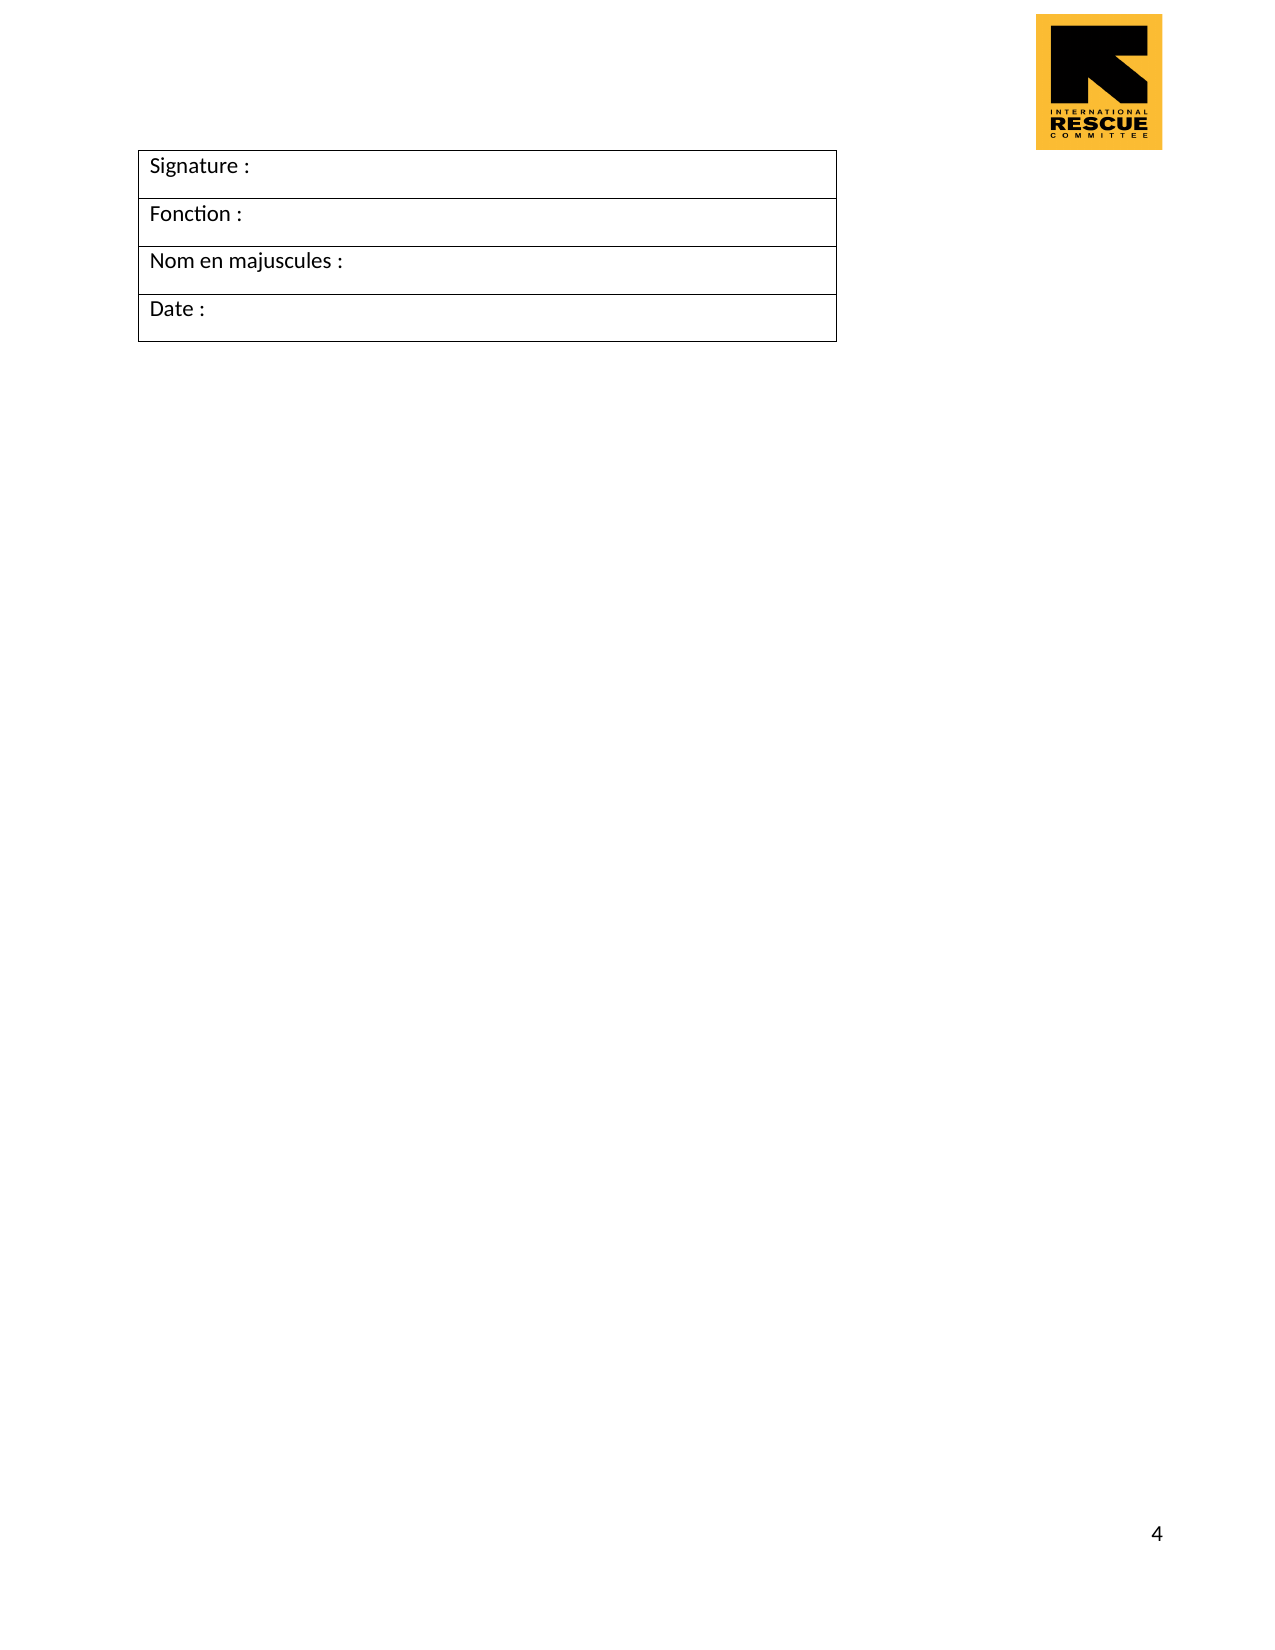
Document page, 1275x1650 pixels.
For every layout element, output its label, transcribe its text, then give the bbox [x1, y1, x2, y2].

table_cell Date : [139, 295, 836, 341]
table_cell Fonction : [139, 199, 836, 246]
picture [1036, 14, 1163, 150]
table_cell Signature : [139, 151, 836, 198]
table_cell Nom en majuscules : [139, 247, 836, 293]
